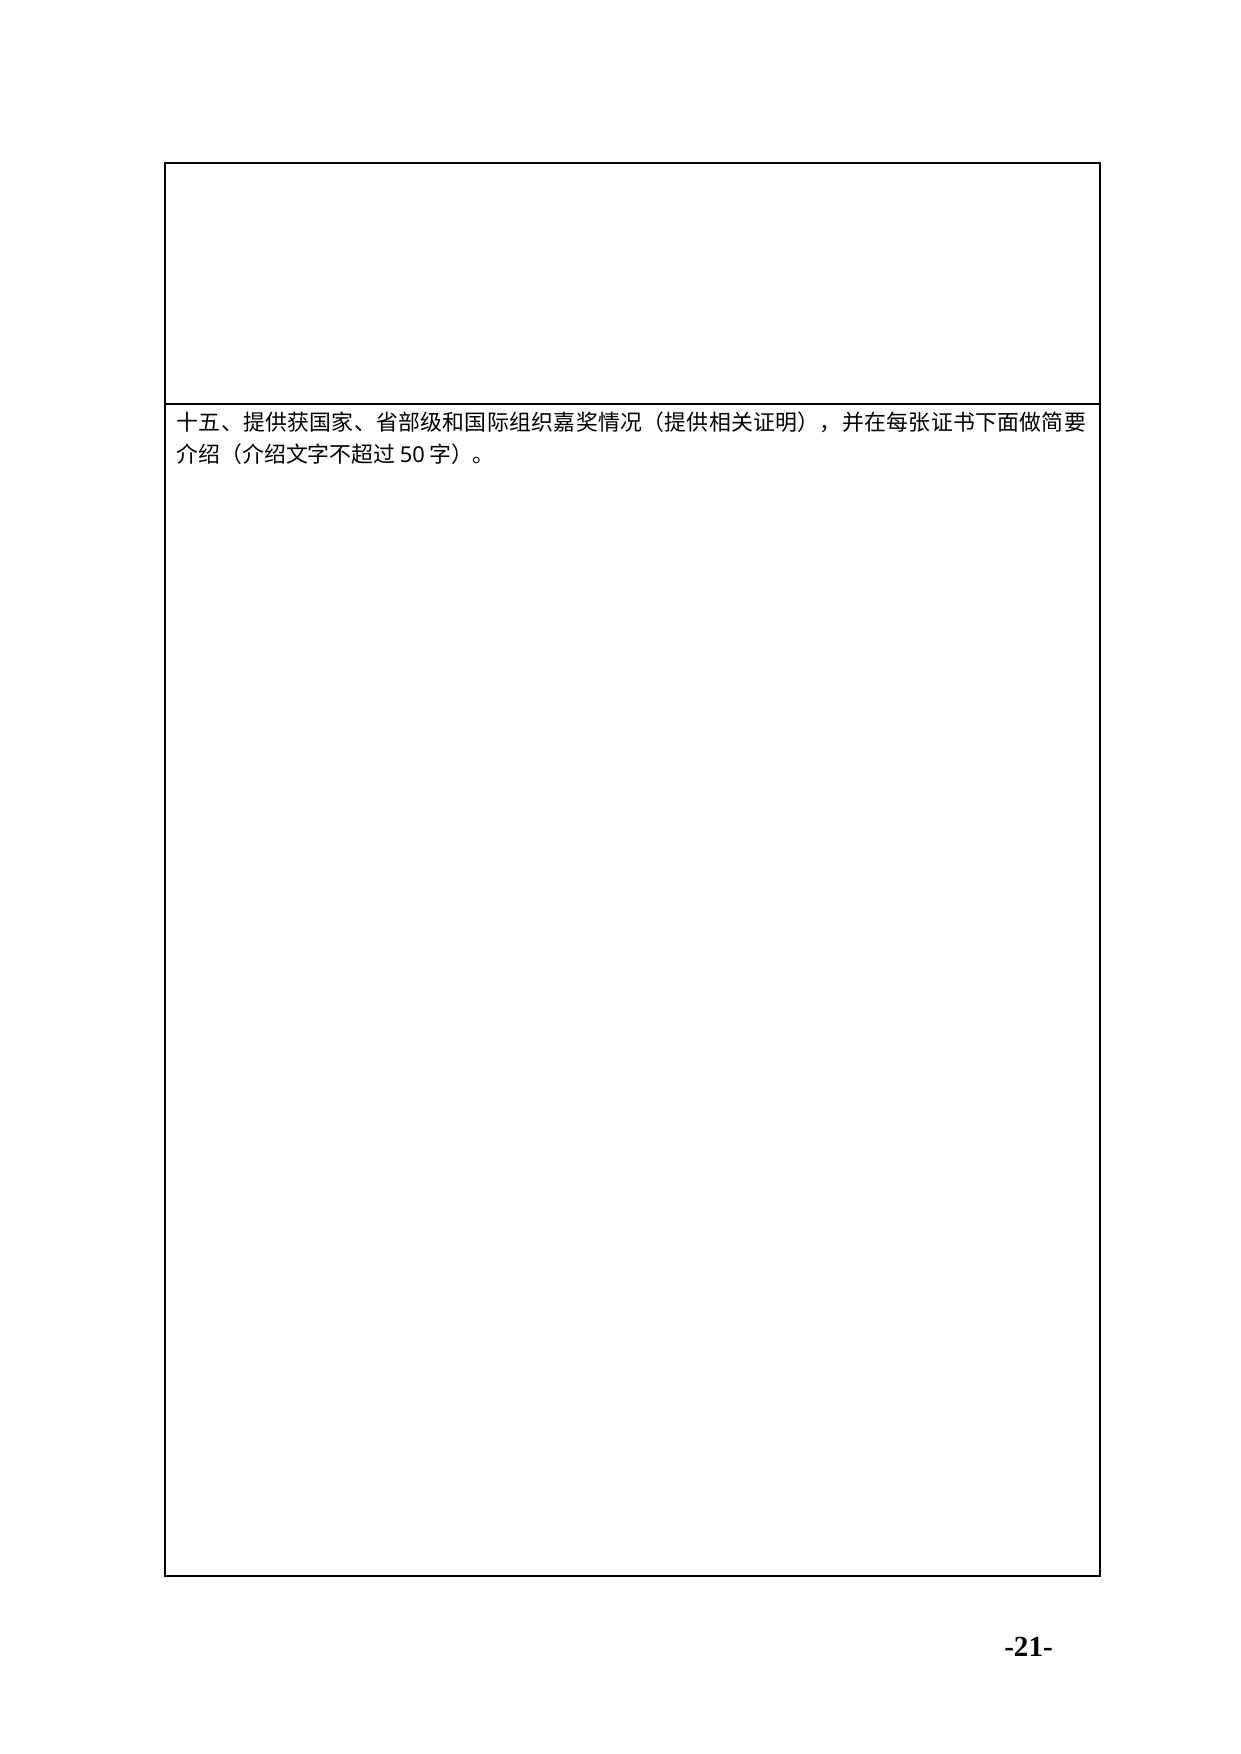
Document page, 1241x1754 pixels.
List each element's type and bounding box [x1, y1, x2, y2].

table_cell [166, 164, 1099, 402]
table_cell [166, 405, 1099, 1574]
